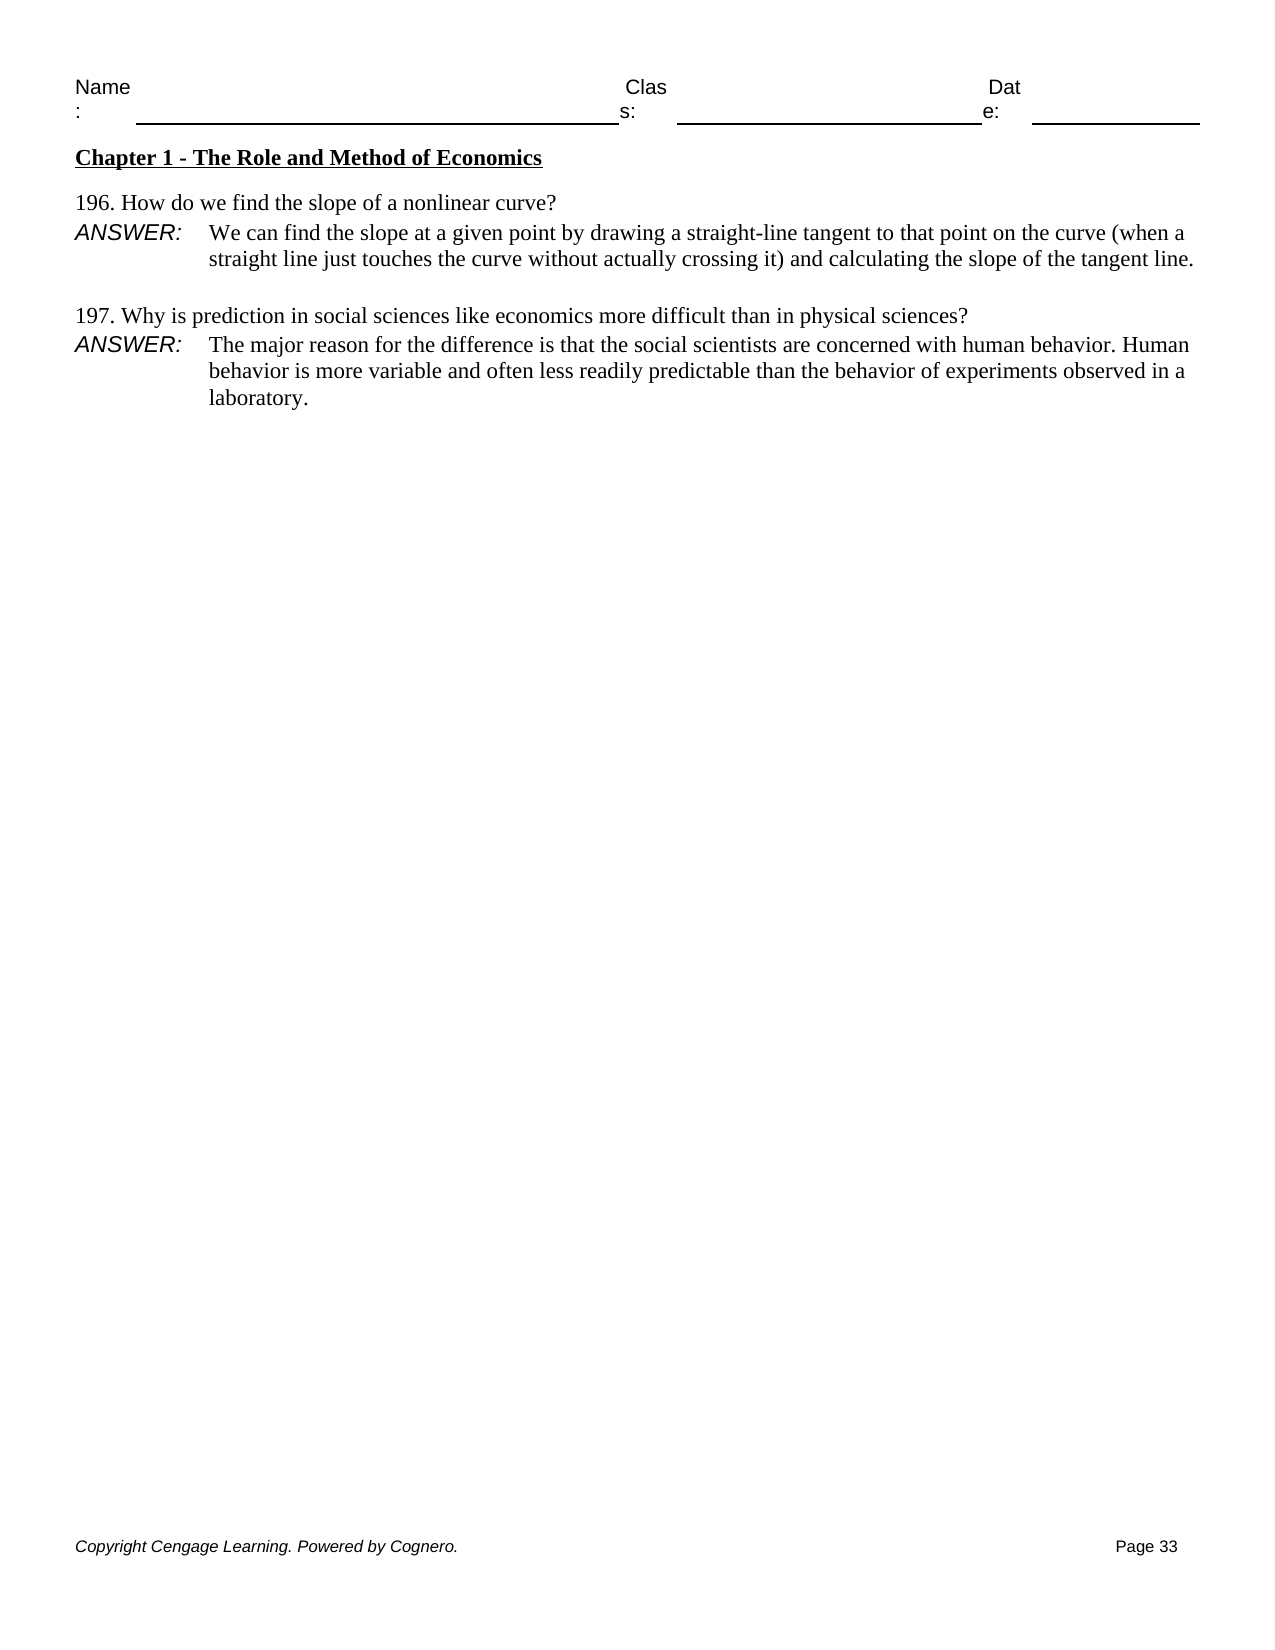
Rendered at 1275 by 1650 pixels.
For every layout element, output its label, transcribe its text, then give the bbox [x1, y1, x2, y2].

table_header 197. ​Why is prediction in social sciences like economics more difficult than in physical sciences? [75, 302, 1200, 413]
table_header 196. ​How do we find the slope of a nonlinear curve? [75, 189, 1200, 275]
